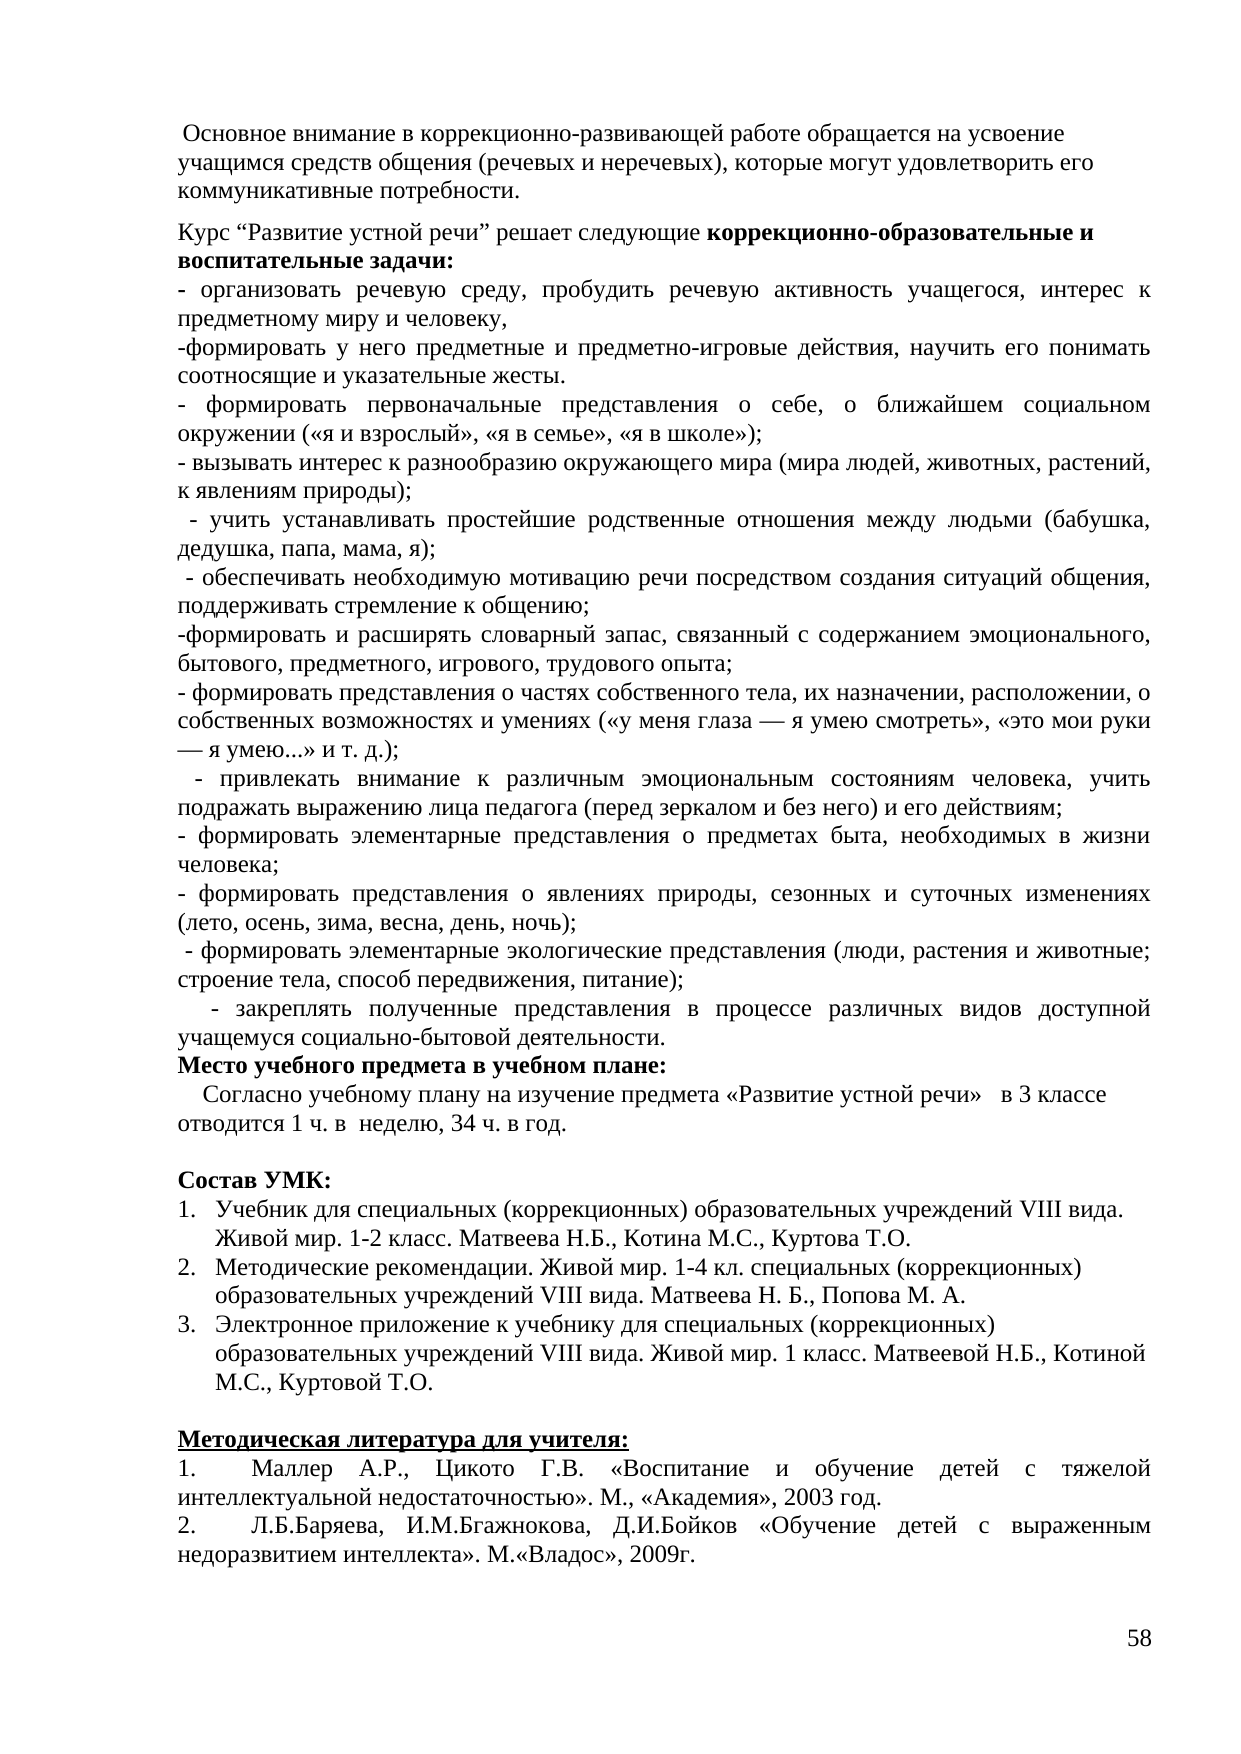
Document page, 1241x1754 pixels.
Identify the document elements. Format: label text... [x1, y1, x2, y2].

text -формировать у него предметные и предметно-игровые действия, научить его понимать соотносящие и указательные жесты. [177, 332, 1152, 389]
list Учебник для специальных (коррекционных) образовательных учреждений VIII вида. Живой мир. 1-2 класс. Матвеева Н.Б., Котина М.С., Куртова Т.О. [177, 1194, 1152, 1252]
text - привлекать внимание к различным эмоциональным состояниям человека, учить подражать выражению лица педагога (перед зеркалом и без него) и его действиям; [177, 763, 1152, 821]
text Согласно учебному плану на изучение предмета «Развитие устной речи» в 3 классе отводится 1 ч. в неделю, 34 ч. в год. [177, 1079, 1152, 1137]
text 2. Л.Б.Баряева, И.М.Бгажнокова, Д.И.Бойков «Обучение детей с выраженным недоразвитием интеллекта». М.«Владос», 2009г. [177, 1511, 1152, 1568]
text Курс “Развитие устной речи” решает следующие коррекционно-образовательные и воспитательные задачи: [177, 217, 1152, 274]
list Методические рекомендации. Живой мир. 1-4 кл. специальных (коррекционных) образовательных учреждений VIII вида. Матвеева Н. Б., Попова М. А. [177, 1252, 1152, 1309]
text Методическая литература для учителя: [177, 1424, 1152, 1453]
text - организовать речевую среду, пробудить речевую активность учащегося, интерес к предметному миру и человеку, [177, 274, 1152, 332]
text - закреплять полученные представления в процессе различных видов доступной учащемуся социально-бытовой деятельности. [177, 993, 1152, 1051]
text Основное внимание в коррекционно-развивающей работе обращается на усвоение учащимся средств общения (речевых и неречевых), которые могут удовлетворить его коммуникативные потребности. [177, 118, 1152, 204]
text -формировать и расширять словарный запас, связанный с содержанием эмоционального, бытового, предметного, игрового, трудового опыта; [177, 619, 1152, 677]
text - формировать первоначальные представления о себе, о ближайшем социальном окружении («я и взрослый», «я в семье», «я в школе»); [177, 389, 1152, 447]
text - учить устанавливать простейшие родственные отношения между людьми (бабушка, дедушка, папа, мама, я); [177, 504, 1152, 562]
text 1. Маллер А.Р., Цикото Г.В. «Воспитание и обучение детей с тяжелой интеллектуальной недостаточностью». М., «Академия», 2003 год. [177, 1453, 1152, 1511]
text - формировать представления о явлениях природы, сезонных и суточных изменениях (лето, осень, зима, весна, день, ночь); [177, 878, 1152, 936]
text Состав УМК: [177, 1166, 1152, 1194]
text - формировать элементарные экологические представления (люди, растения и животные; строение тела, способ передвижения, питание); [177, 936, 1152, 993]
text - формировать представления о частях собственного тела, их назначении, расположении, о собственных возможностях и умениях («у меня глаза — я умею смотреть», «это мои руки — я умею...» и т. д.); [177, 677, 1152, 763]
text - вызывать интерес к разнообразию окружающего мира (мира людей, животных, растений, к явлениям природы); [177, 447, 1152, 504]
text - формировать элементарные представления о предметах быта, необходимых в жизни человека; [177, 821, 1152, 878]
text Место учебного предмета в учебном плане: [177, 1051, 1152, 1079]
text - обеспечивать необходимую мотивацию речи посредством создания ситуаций общения, поддерживать стремление к общению; [177, 562, 1152, 619]
list Электронное приложение к учебнику для специальных (коррекционных) образовательных учреждений VIII вида. Живой мир. 1 класс. Матвеевой Н.Б., Котиной М.С., Куртовой Т.О. [177, 1309, 1152, 1396]
